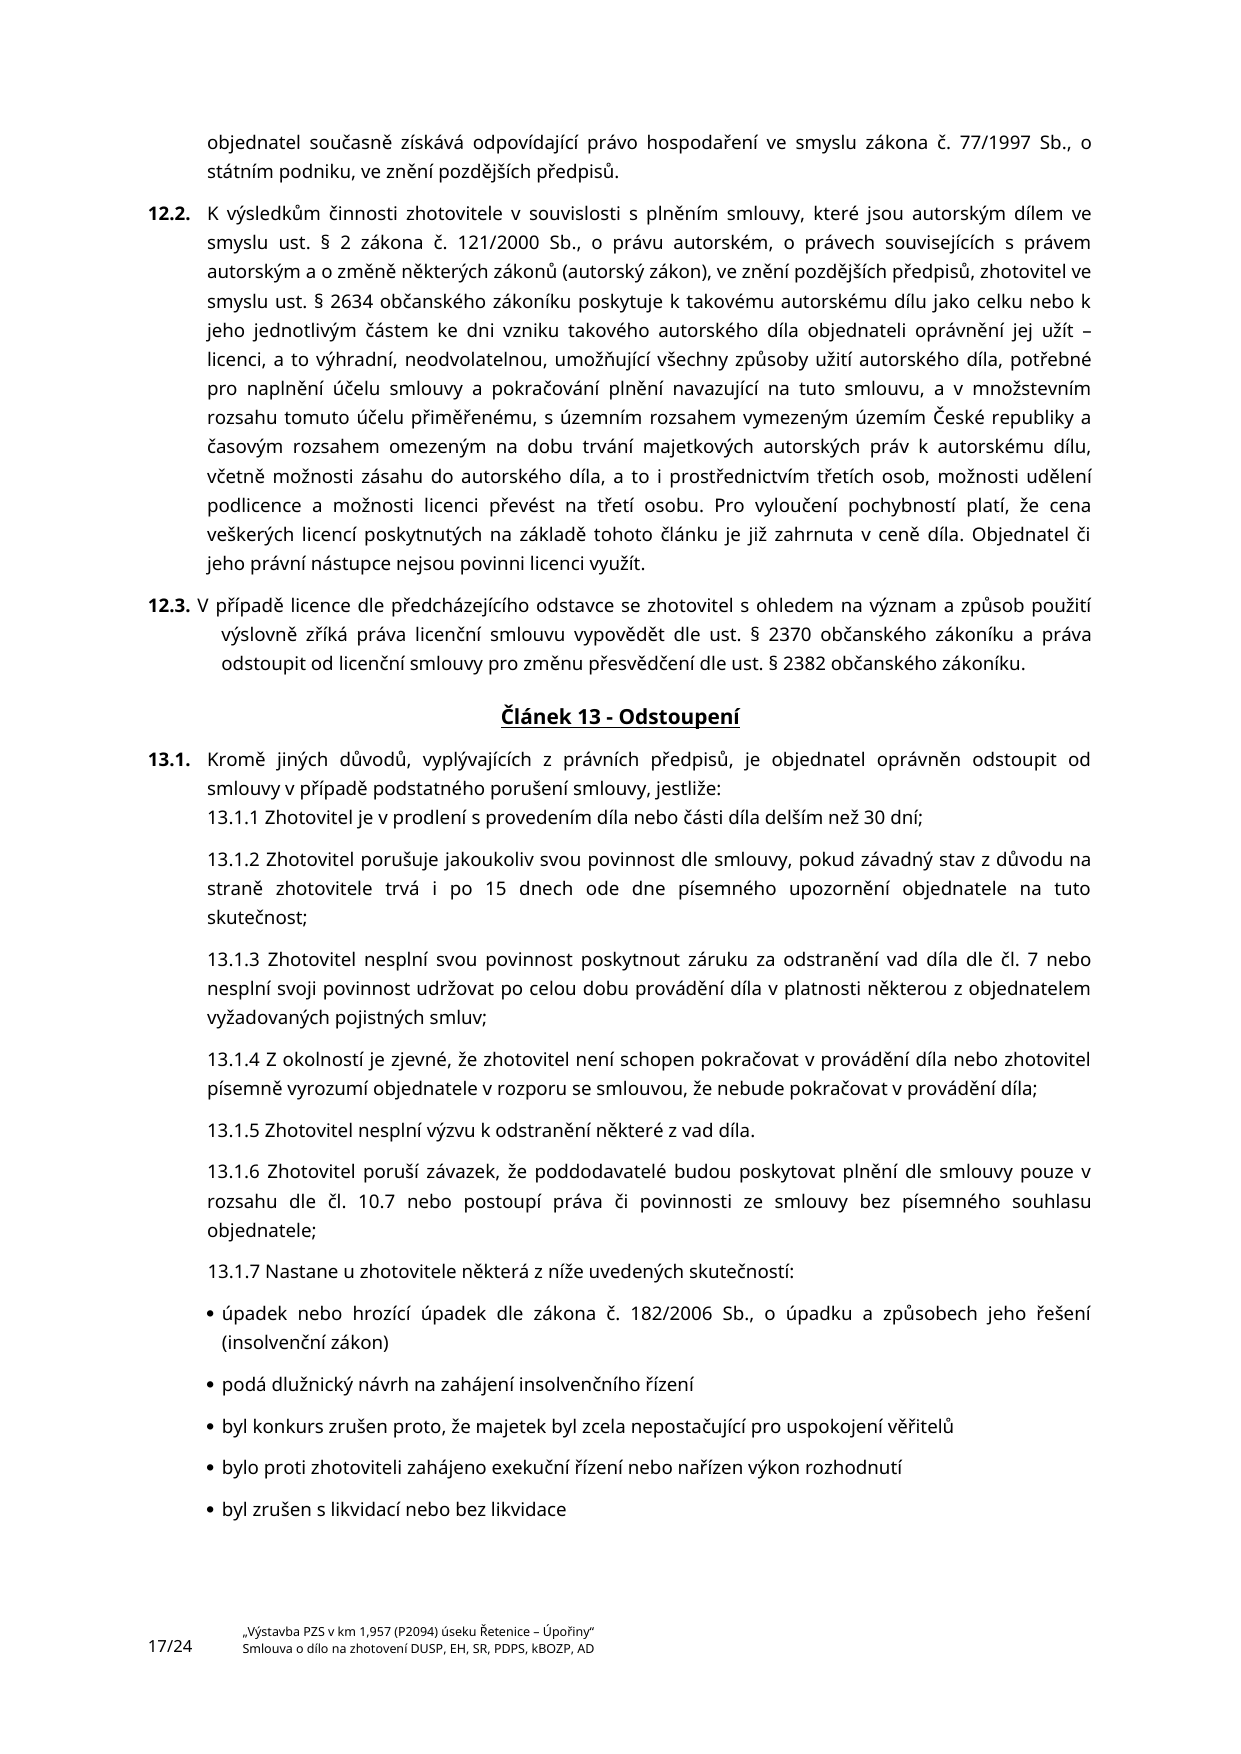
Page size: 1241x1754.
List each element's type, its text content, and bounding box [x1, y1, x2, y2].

text 13.1. Kromě jiných důvodů, vyplývajících z právních předpisů, je objednatel oprávněn odstoupit od smlouvy v případě podstatného porušení smlouvy, jestliže: [148, 743, 1092, 801]
text 13.1.5 Zhotovitel nesplní výzvu k odstranění některé z vad díla. [207, 1114, 1092, 1143]
text 12.3. V případě licence dle předcházejícího odstavce se zhotovitel s ohledem na význam a způsob použití výslovně zříká práva licenční smlouvu vypovědět dle ust. § 2370 občanského zákoníku a práva odstoupit od licenční smlouvy pro změnu přesvědčení dle ust. § 2382 občanského zákoníku. [148, 589, 1092, 676]
list podá dlužnický návrh na zahájení insolvenčního řízení [207, 1368, 1092, 1397]
text 13.1.2 Zhotovitel porušuje jakoukoliv svou povinnost dle smlouvy, pokud závadný stav z důvodu na straně zhotovitele trvá i po 15 dnech ode dne písemného upozornění objednatele na tuto skutečnost; [207, 843, 1092, 931]
text 13.1.1 Zhotovitel je v prodlení s provedením díla nebo části díla delším než 30 dní; [207, 801, 1092, 831]
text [148, 126, 1092, 185]
list byl zrušen s likvidací nebo bez likvidace [207, 1493, 1092, 1522]
text 13.1.4 Z okolností je zjevné, že zhotovitel není schopen pokračovat v provádění díla nebo zhotovitel písemně vyrozumí objednatele v rozporu se smlouvou, že nebude pokračovat v provádění díla; [207, 1043, 1092, 1101]
list bylo proti zhotoviteli zahájeno exekuční řízení nebo nařízen výkon rozhodnutí [207, 1451, 1092, 1481]
text 13.1.3 Zhotovitel nesplní svou povinnost poskytnout záruku za odstranění vad díla dle čl. 7 nebo nesplní svoji povinnost udržovat po celou dobu provádění díla v platnosti některou z objednatelem vyžadovaných pojistných smluv; [207, 943, 1092, 1031]
subtitle Článek 13 - Odstoupení [148, 701, 1092, 731]
list byl konkurs zrušen proto, že majetek byl zcela nepostačující pro uspokojení věřitelů [207, 1410, 1092, 1439]
text 13.1.6 Zhotovitel poruší závazek, že poddodavatelé budou poskytovat plnění dle smlouvy pouze v rozsahu dle čl. 10.7 nebo postoupí práva či povinnosti ze smlouvy bez písemného souhlasu objednatele; [207, 1156, 1092, 1243]
text 13.1.7 Nastane u zhotovitele některá z níže uvedených skutečností: [207, 1256, 1092, 1285]
text 12.2. K výsledkům činnosti zhotovitele v souvislosti s plněním smlouvy, které jsou autorským dílem ve smyslu ust. § 2 zákona č. 121/2000 Sb., o právu autorském, o právech souvisejících s právem autorským a o změně některých zákonů (autorský zákon), ve znění pozdějších předpisů, zhotovitel ve smyslu ust. § 2634 občanského zákoníku poskytuje k takovému autorskému dílu jako celku nebo k jeho jednotlivým částem ke dni vzniku takového autorského díla objednateli oprávnění jej užít – licenci, a to výhradní, neodvolatelnou, umožňující všechny způsoby užití autorského díla, potřebné pro naplnění účelu smlouvy a pokračování plnění navazující na tuto smlouvu, a v množstevním rozsahu tomuto účelu přiměřenému, s územním rozsahem vymezeným územím České republiky a časovým rozsahem omezeným na dobu trvání majetkových autorských práv k autorskému dílu, včetně možnosti zásahu do autorského díla, a to i prostřednictvím třetích osob, možnosti udělení podlicence a možnosti licenci převést na třetí osobu. Pro vyloučení pochybností platí, že cena veškerých licencí poskytnutých na základě tohoto článku je již zahrnuta v ceně díla. Objednatel či jeho právní nástupce nejsou povinni licenci využít. [148, 197, 1092, 576]
list úpadek nebo hrozící úpadek dle zákona č. 182/2006 Sb., o úpadku a způsobech jeho řešení (insolvenční zákon) [207, 1297, 1092, 1356]
